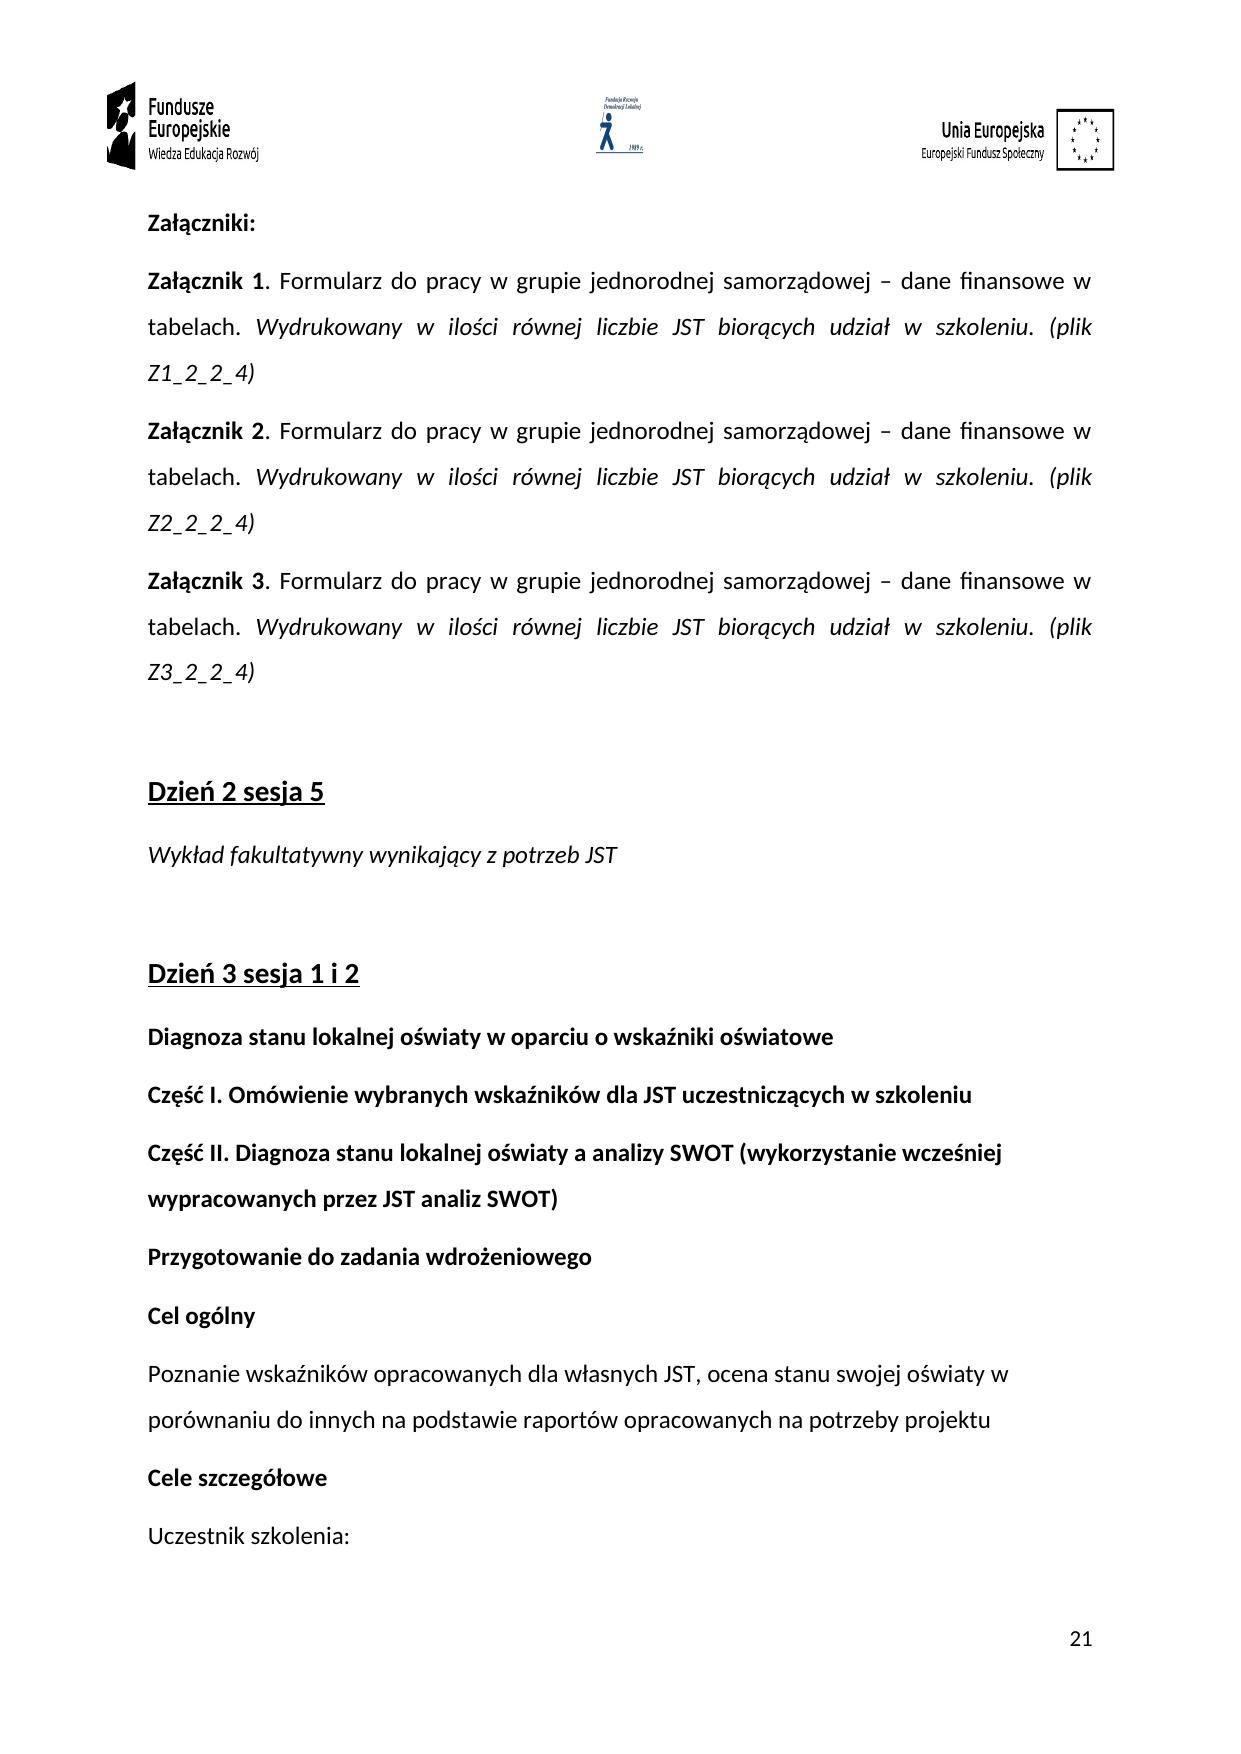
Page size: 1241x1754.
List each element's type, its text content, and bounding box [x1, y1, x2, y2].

text Wykład fakultatywny wynikający z potrzeb JST [148, 839, 1092, 869]
text Dzień 2 sesja 5 [148, 773, 1092, 808]
picture [594, 94, 645, 148]
text Przygotowanie do zadania wdrożeniowego [148, 1242, 1092, 1272]
text Załącznik 2. Formularz do pracy w grupie jednorodnej samorządowej – dane finansowe w tabelach. Wydrukowany w ilości równej liczbie JST biorących udział w szkoleniu. (plik Z2_2_2_4) [148, 415, 1092, 537]
text Załącznik 3. Formularz do pracy w grupie jednorodnej samorządowej – dane finansowe w tabelach. Wydrukowany w ilości równej liczbie JST biorących udział w szkoleniu. (plik Z3_2_2_4) [148, 565, 1092, 687]
text Dzień 3 sesja 1 i 2 [148, 955, 1092, 991]
picture [909, 88, 1127, 191]
text Część II. Diagnoza stanu lokalnej oświaty a analizy SWOT (wykorzystanie wcześniej wypracowanych przez JST analiz SWOT) [148, 1138, 1092, 1214]
text Uczestnik szkolenia: [148, 1520, 1092, 1551]
text Załącznik 1. Formularz do pracy w grupie jednorodnej samorządowej – dane finansowe w tabelach. Wydrukowany w ilości równej liczbie JST biorących udział w szkoleniu. (plik Z1_2_2_4) [148, 266, 1092, 387]
text Diagnoza stanu lokalnej oświaty w oparciu o wskaźniki oświatowe [148, 1021, 1092, 1052]
text Cele szczegółowe [148, 1462, 1092, 1492]
text Załączniki: [148, 148, 1092, 238]
text Część I. Omówienie wybranych wskaźników dla JST uczestniczących w szkoleniu [148, 1079, 1092, 1110]
text Cel ogólny [148, 1300, 1092, 1330]
text Poznanie wskaźników opracowanych dla własnych JST, ocena stanu swojej oświaty w porównaniu do innych na podstawie raportów opracowanych na potrzeby projektu [148, 1358, 1092, 1434]
picture [93, 59, 272, 192]
